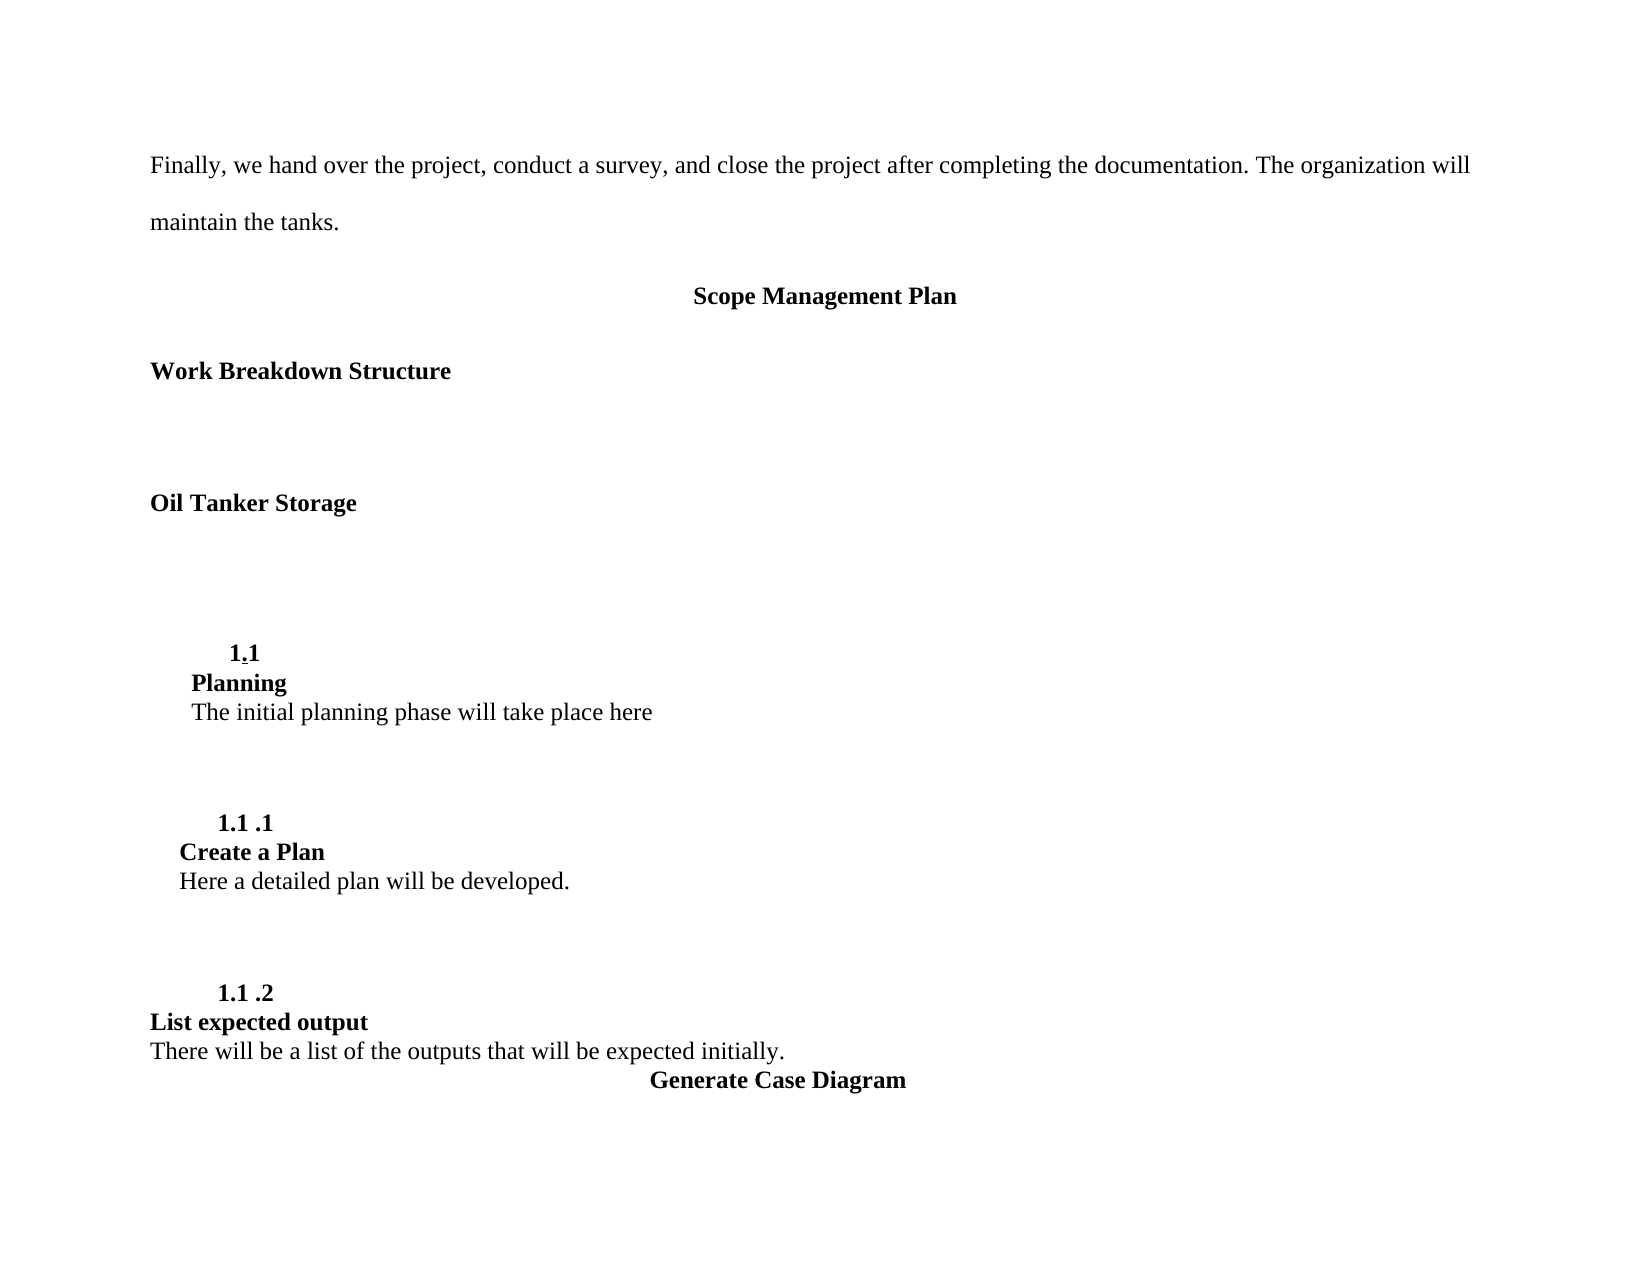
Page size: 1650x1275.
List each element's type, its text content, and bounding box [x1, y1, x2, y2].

text Create a Plan [179, 837, 1500, 866]
text Scope Management Plan [150, 282, 1500, 310]
text Work Breakdown Structure [150, 356, 1500, 384]
text 1.1 .1 [217, 808, 1500, 836]
text Finally, we hand over the project, conduct a survey, and close the project after completing the documentation. The organization will maintain the tanks. [150, 150, 1500, 236]
text 1.1 .2 [217, 978, 1500, 1006]
text Here a detailed plan will be developed. [179, 866, 1500, 895]
text The initial planning phase will take place here [191, 697, 1500, 726]
text Planning [191, 668, 1500, 696]
text Oil Tanker Storage [150, 488, 1500, 545]
text List expected output [150, 1007, 1500, 1036]
text Generate Case Diagram [172, 1066, 1390, 1094]
text 1.1 [229, 638, 1500, 667]
text There will be a list of the outputs that will be expected initially. [150, 1036, 1500, 1065]
